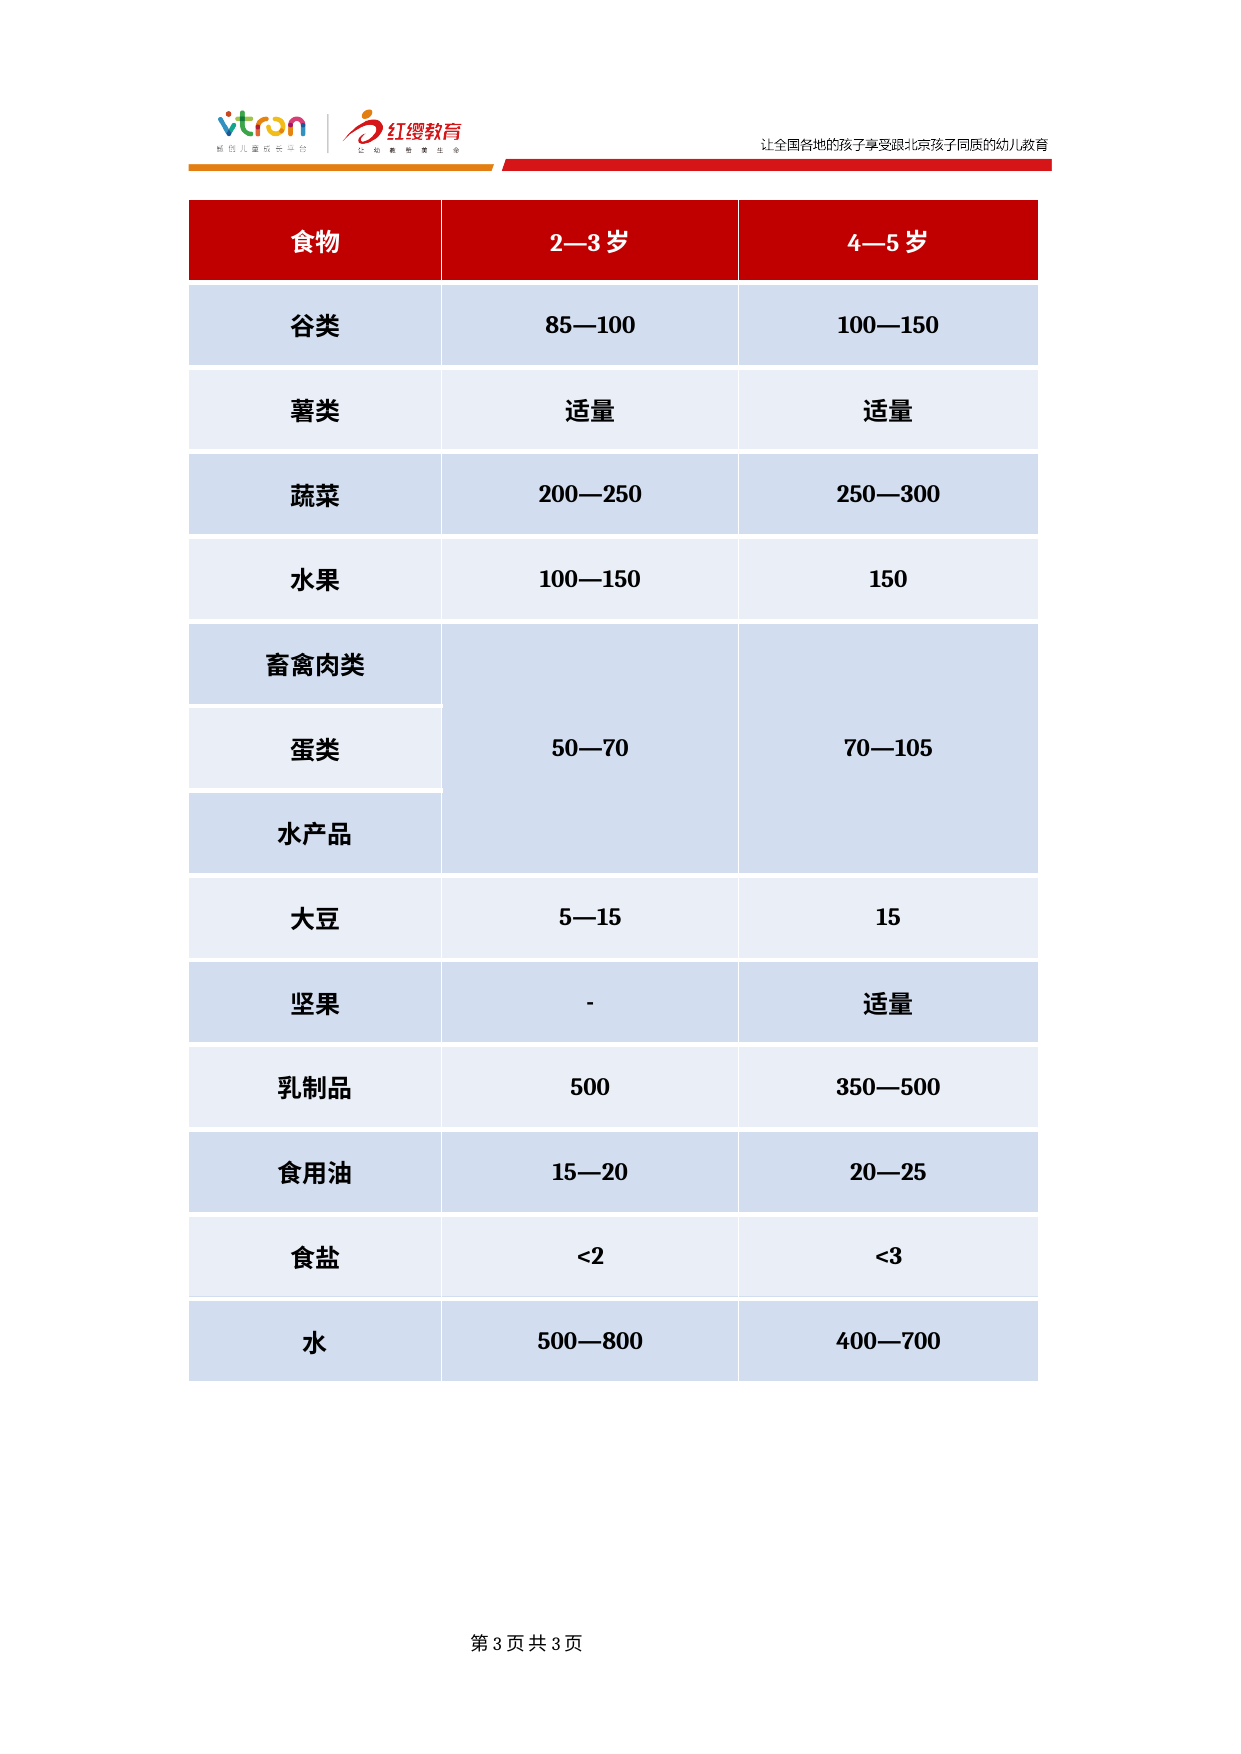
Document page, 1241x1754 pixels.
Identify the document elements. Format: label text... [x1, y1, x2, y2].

table_cell 大豆 [189, 878, 441, 958]
table_cell 水果 [189, 539, 441, 619]
table_cell 400—700 [739, 1301, 1038, 1381]
table_cell 适量 [739, 962, 1038, 1042]
table_cell 食用油 [189, 1132, 441, 1212]
table_cell 200—250 [442, 454, 738, 534]
table_cell 70—105 [739, 624, 1038, 873]
table_cell 100—150 [442, 539, 738, 619]
table_cell 薯类 [189, 370, 441, 449]
table_cell 50—70 [442, 624, 738, 873]
table_header 食物 [189, 200, 441, 280]
table_cell 水 [189, 1301, 441, 1381]
table_cell 乳制品 [189, 1047, 441, 1127]
table_header 2—3岁 [442, 200, 738, 280]
table_cell <2 [442, 1217, 738, 1296]
table_cell - [442, 962, 738, 1042]
table_cell 500—800 [442, 1301, 738, 1381]
picture [188, 88, 1052, 189]
table_cell 蛋类 [189, 708, 441, 788]
table_cell 蔬菜 [189, 454, 441, 534]
table_cell 85—100 [442, 285, 738, 365]
table_cell 250—300 [739, 454, 1038, 534]
table_cell 100—150 [739, 285, 1038, 365]
table_cell 15—20 [442, 1132, 738, 1212]
table_cell 15 [739, 878, 1038, 958]
table_cell 坚果 [189, 962, 441, 1042]
table_cell 适量 [739, 370, 1038, 449]
table_cell 350—500 [739, 1047, 1038, 1127]
table_cell 150 [739, 539, 1038, 619]
table_cell <3 [739, 1217, 1038, 1296]
table_cell 谷类 [189, 285, 441, 365]
table_cell 5—15 [442, 878, 738, 958]
table_header 4—5岁 [739, 200, 1038, 280]
table_cell 适量 [442, 370, 738, 449]
table_cell 畜禽肉类 [189, 624, 441, 704]
table_cell 食盐 [189, 1217, 441, 1296]
table_cell 20—25 [739, 1132, 1038, 1212]
table_cell 水产品 [189, 793, 441, 873]
table_cell 500 [442, 1047, 738, 1127]
